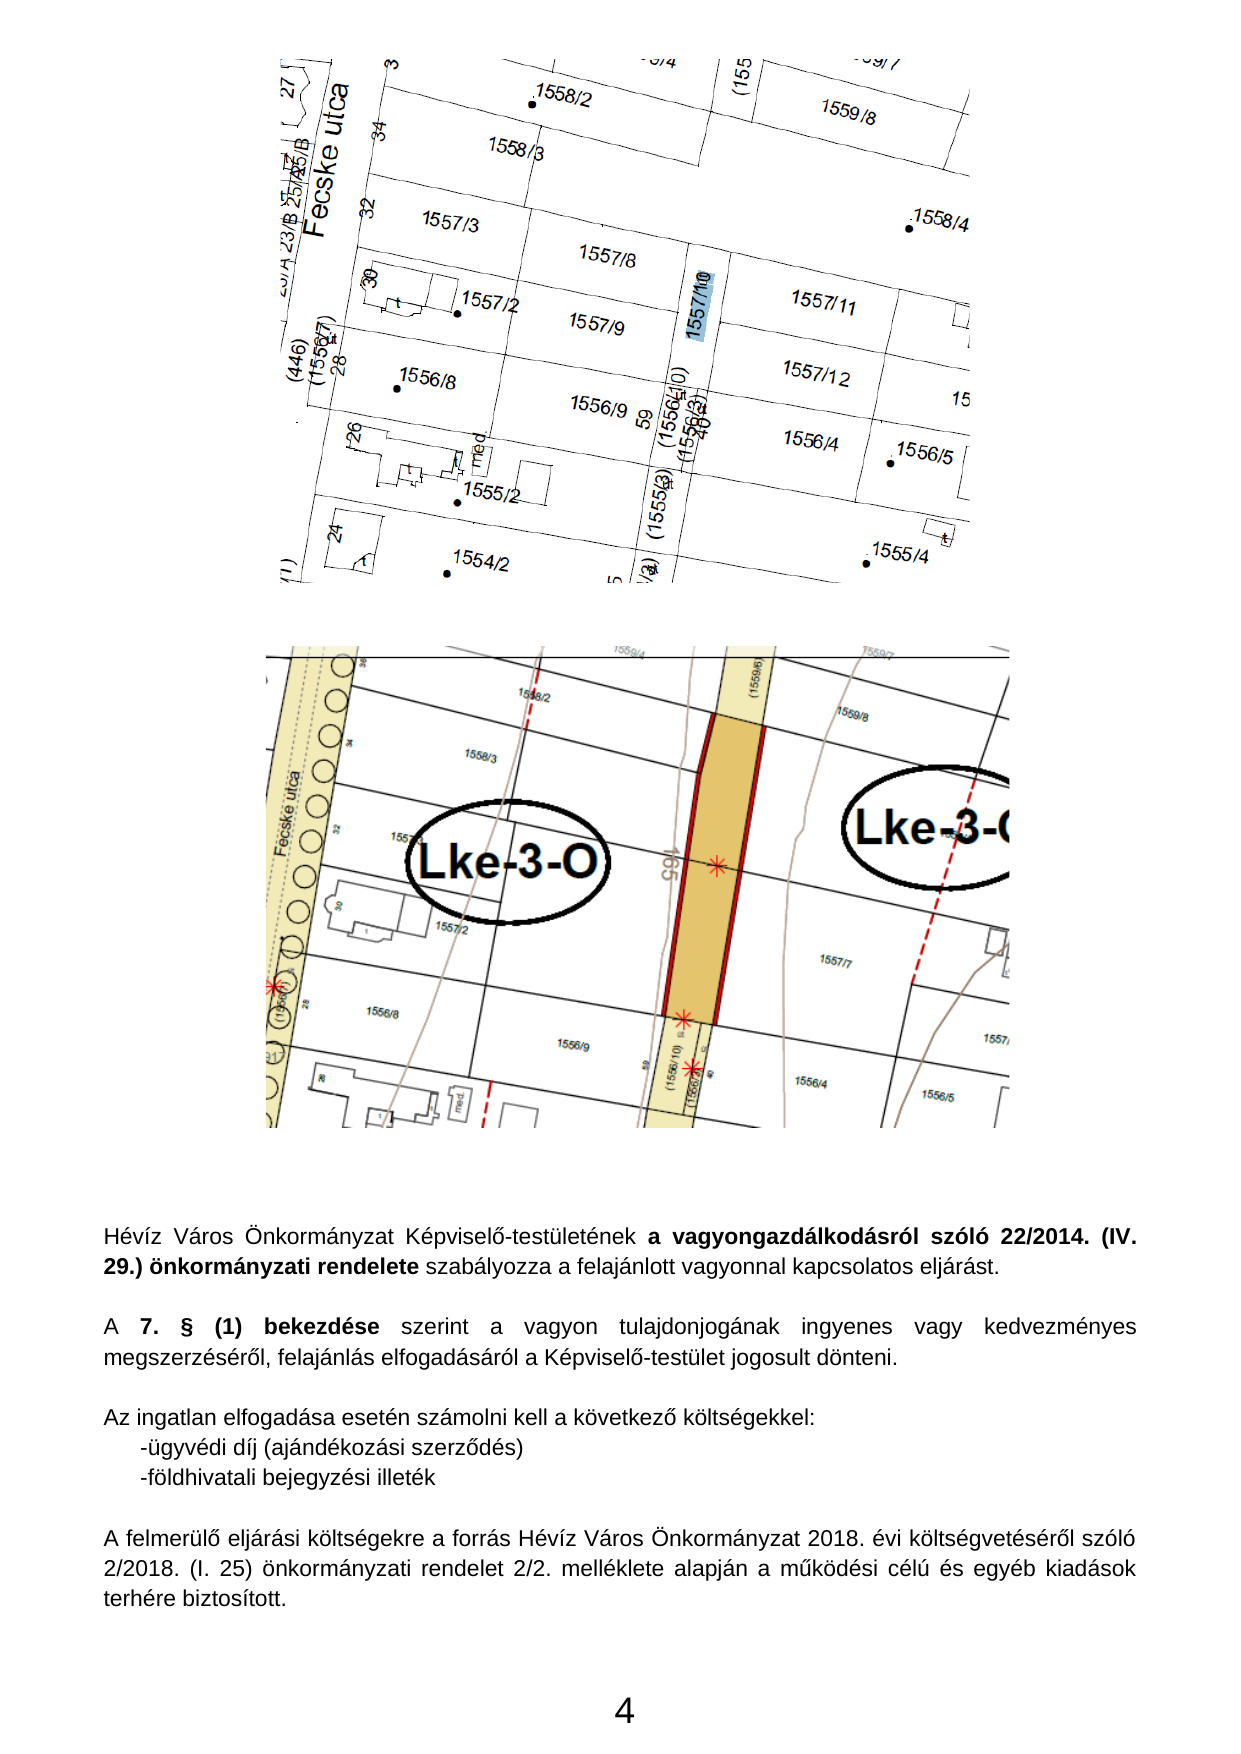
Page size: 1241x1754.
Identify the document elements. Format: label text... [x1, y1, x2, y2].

picture [280, 59, 970, 583]
text A felmerülő eljárási költségekre a forrás Hévíz Város Önkormányzat 2018. évi költségvetéséről szóló 2/2018. (I. 25) önkormányzati rendelet 2/2. melléklete alapján a működési célú és egyéb kiadások terhére biztosított. [103, 1525, 1137, 1612]
picture [265, 646, 1010, 1128]
list földhivatali bejegyzési illeték [140, 1464, 1137, 1491]
list ügyvédi díj (ajándékozási szerződés) [140, 1434, 1137, 1461]
text A 7. § (1) bekezdése szerint a vagyon tulajdonjogának ingyenes vagy kedvezményes megszerzéséről, felajánlás elfogadásáról a Képviselő-testület jogosult dönteni. [103, 1313, 1137, 1370]
text Hévíz Város Önkormányzat Képviselő-testületének a vagyongazdálkodásról szóló 22/2014. (IV. 29.) önkormányzati rendelete szabályozza a felajánlott vagyonnal kapcsolatos eljárást. [103, 1223, 1137, 1279]
text Az ingatlan elfogadása esetén számolni kell a következő költségekkel: [103, 1404, 1137, 1430]
